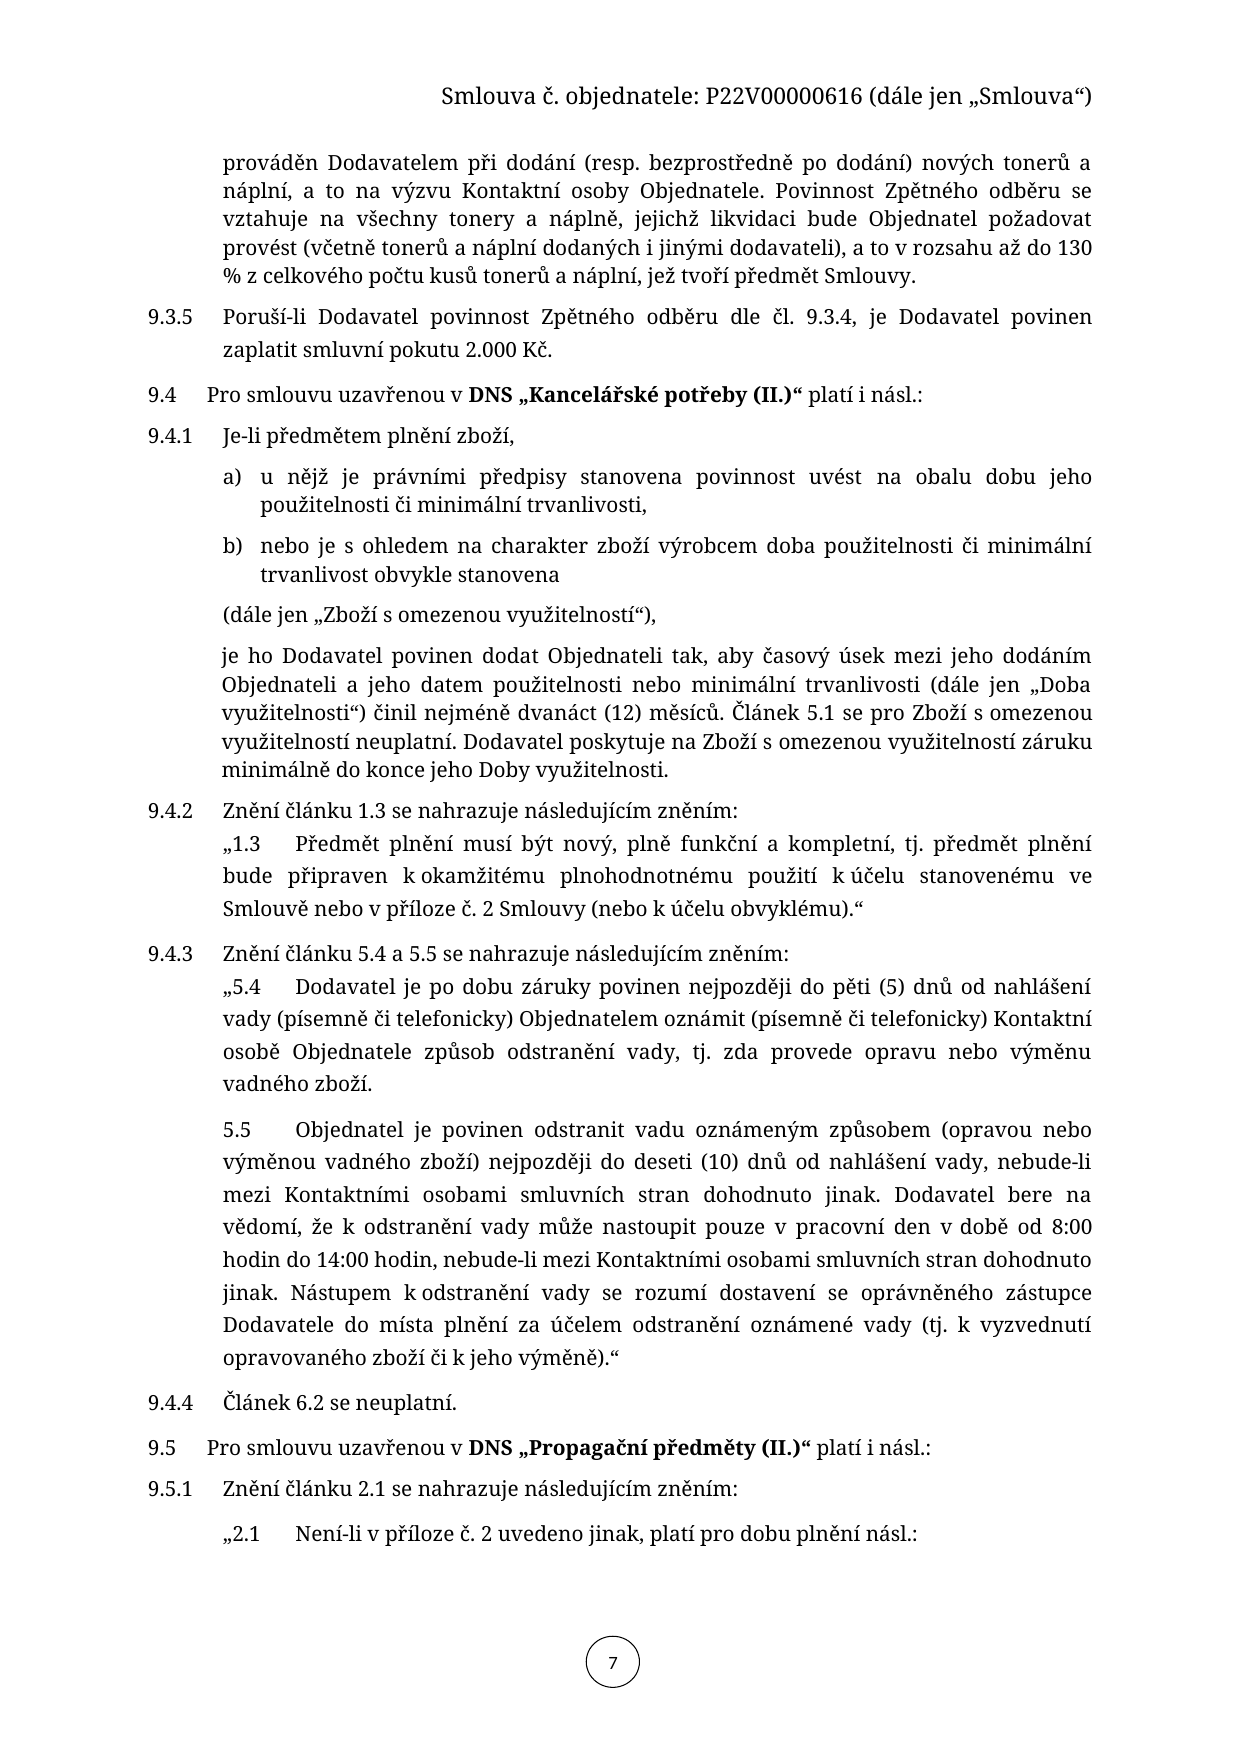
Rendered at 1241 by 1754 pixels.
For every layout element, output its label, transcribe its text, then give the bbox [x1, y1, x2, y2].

list u nějž je právními předpisy stanovena povinnost uvést na obalu dobu jeho použitelnosti či minimální trvanlivosti, [223, 462, 1093, 519]
text je ho Dodavatel povinen dodat Objednateli tak, aby časový úsek mezi jeho dodáním Objednateli a jeho datem použitelnosti nebo minimální trvanlivosti (dále jen „Doba využitelnosti“) činil nejméně dvanáct (12) měsíců. Článek 5.1 se pro Zboží s omezenou využitelností neuplatní. Dodavatel poskytuje na Zboží s omezenou využitelností záruku minimálně do konce jeho Doby využitelnosti. [221, 642, 1093, 784]
list nebo je s ohledem na charakter zboží výrobcem doba použitelnosti či minimální trvanlivost obvykle stanovena [223, 531, 1093, 588]
list Pro smlouvu uzavřenou v DNS „Propagační předměty (II.)“ platí i násl.: [148, 1433, 1093, 1462]
list Znění článku 2.1 se nahrazuje následujícím zněním: [148, 1474, 1093, 1502]
list 5.5 Objednatel je povinen odstranit vadu oznámeným způsobem (opravou nebo výměnou vadného zboží) nejpozději do deseti (10) dnů od nahlášení vady, nebude-li mezi Kontaktními osobami smluvních stran dohodnuto jinak. Dodavatel bere na vědomí, že k odstranění vady může nastoupit pouze v pracovní den v době od 8:00 hodin do 14:00 hodin, nebude-li mezi Kontaktními osobami smluvních stran dohodnuto jinak. Nástupem k odstranění vady se rozumí dostavení se oprávněného zástupce Dodavatele do místa plnění za účelem odstranění oznámené vady (tj. k vyzvednutí opravovaného zboží či k jeho výměně).“ [223, 1115, 1093, 1371]
list Článek 6.2 se neuplatní. [148, 1388, 1093, 1416]
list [148, 148, 1093, 290]
list „2.1 Není-li v příloze č. 2 uvedeno jinak, platí pro dobu plnění násl.: [223, 1519, 1093, 1548]
list Pro smlouvu uzavřenou v DNS „Kancelářské potřeby (II.)“ platí i násl.: [148, 380, 1093, 408]
list Znění článku 5.4 a 5.5 se nahrazuje následujícím zněním: [148, 939, 1093, 968]
list Znění článku 1.3 se nahrazuje následujícím zněním: [148, 796, 1093, 825]
list Poruší-li Dodavatel povinnost Zpětného odběru dle čl. 9.3.4, je Dodavatel povinen zaplatit smluvní pokutu 2.000 Kč. [148, 302, 1093, 363]
list „5.4 Dodavatel je po dobu záruky povinen nejpozději do pěti (5) dnů od nahlášení vady (písemně či telefonicky) Objednatelem oznámit (písemně či telefonicky) Kontaktní osobě Objednatele způsob odstranění vady, tj. zda provede opravu nebo výměnu vadného zboží. [223, 972, 1093, 1098]
text (dále jen „Zboží s omezenou využitelností“), [223, 601, 1093, 629]
list „1.3 Předmět plnění musí být nový, plně funkční a kompletní, tj. předmět plnění bude připraven k okamžitému plnohodnotnému použití k účelu stanovenému ve Smlouvě nebo v příloze č. 2 Smlouvy (nebo k účelu obvyklému).“ [223, 829, 1093, 922]
list Je-li předmětem plnění zboží, [148, 421, 1093, 449]
